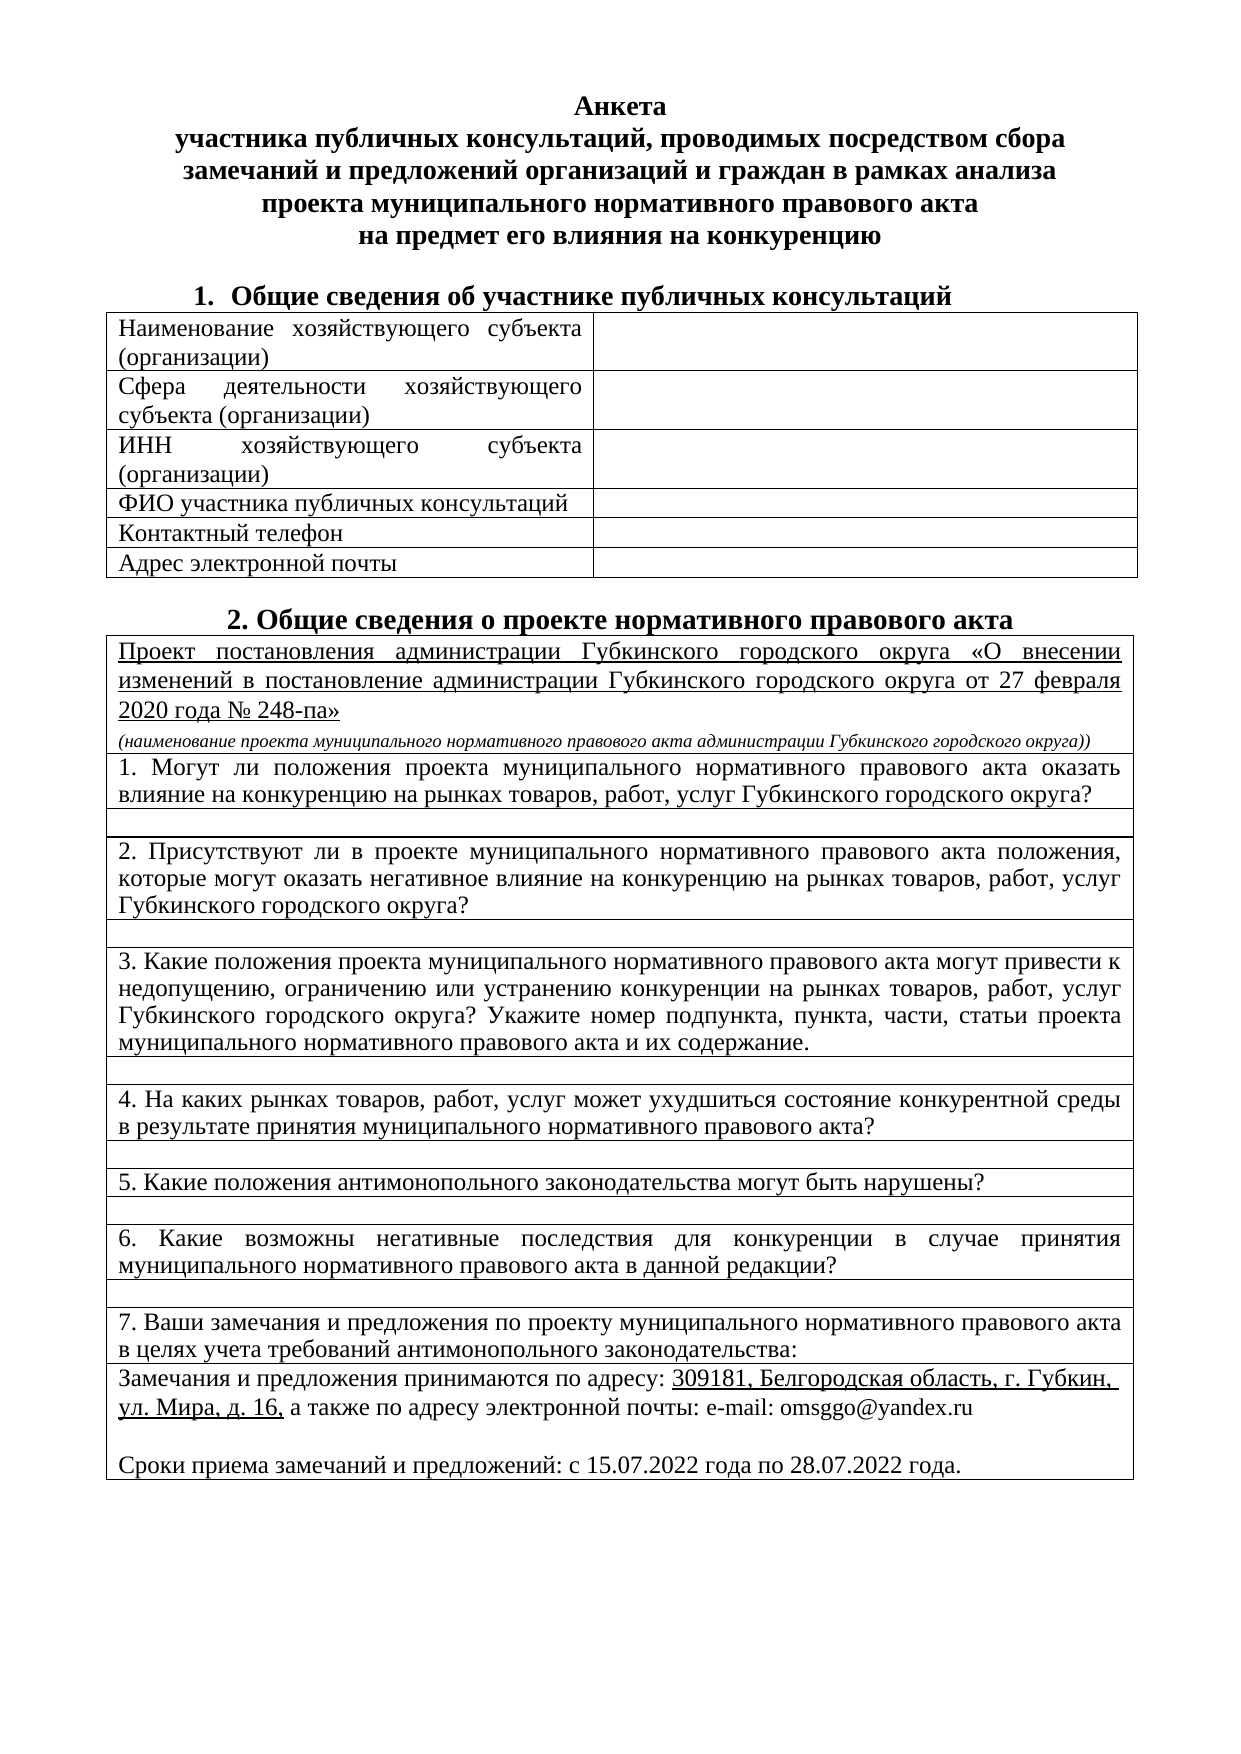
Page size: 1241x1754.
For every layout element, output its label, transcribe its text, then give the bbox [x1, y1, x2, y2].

text участника публичных консультаций, проводимых посредством сбора [118, 121, 1122, 153]
table_cell 2. Присутствуют ли в проекте муниципального нормативного правового акта положения, которые могут оказать негативное влияние на конкуренцию на рынках товаров, работ, услуг Губкинского городского округа? [107, 838, 1133, 919]
table_cell 5. Какие положения антимонопольного законодательства могут быть нарушены? [107, 1169, 1133, 1196]
table_cell 7. Ваши замечания и предложения по проекту муниципального нормативного правового акта в целях учета требований антимонопольного законодательства: [107, 1308, 1133, 1362]
table_cell ИНН хозяйствующего субъекта (организации) [107, 430, 593, 487]
table_cell 6. Какие возможны негативные последствия для конкуренции в случае принятия муниципального нормативного правового акта в данной редакции? [107, 1225, 1133, 1279]
text Анкета [118, 89, 1122, 121]
table_header Наименование хозяйствующего субъекта (организации) [107, 313, 593, 370]
table_cell [594, 548, 1137, 577]
table_cell 1. Могут ли положения проекта муниципального нормативного правового акта оказать влияние на конкуренцию на рынках товаров, работ, услуг Губкинского городского округа? [107, 754, 1133, 808]
table_cell [594, 518, 1137, 547]
text 2. Общие сведения о проекте нормативного правового акта [118, 602, 1122, 635]
text замечаний и предложений организаций и граждан в рамках анализа [118, 153, 1122, 186]
table_cell [107, 1141, 1133, 1168]
table_cell Сфера деятельности хозяйствующего субъекта (организации) [107, 371, 593, 429]
table_cell Замечания и предложения принимаются по адресу: 309181, Белгородская область, г. Губкин, ул. Мира, д. 16, а также по адресу электронной почты: e-mail: omsggo@yandex.ru Сроки приема замечаний и предложений: с 15.07.2022 года по 28.07.2022 года. [107, 1364, 1133, 1479]
table_cell [594, 430, 1137, 487]
table_cell Контактный телефон [107, 518, 593, 547]
table_cell Адрес электронной почты [107, 548, 593, 577]
table_cell [594, 371, 1137, 429]
table_cell 3. Какие положения проекта муниципального нормативного правового акта могут привести к недопущению, ограничению или устранению конкуренции на рынках товаров, работ, услуг Губкинского городского округа? Укажите номер подпункта, пункта, части, статьи проекта муниципального нормативного правового акта и их содержание. [107, 948, 1133, 1056]
list Общие сведения об участнике публичных консультаций [193, 279, 1122, 312]
table_cell ФИО участника публичных консультаций [107, 489, 593, 517]
table_cell [107, 1197, 1133, 1224]
table_cell [107, 1280, 1133, 1307]
table_cell [107, 809, 1133, 836]
table_header Проект постановления администрации Губкинского городского округа «О внесении изменений в постановление администрации Губкинского городского округа от 27 февраля 2020 года № 248-па» (наименование проекта муниципального нормативного правового акта администрации Губкинского городского округа)) [107, 636, 1133, 753]
text проекта муниципального нормативного правового акта [118, 186, 1122, 218]
table_cell [594, 489, 1137, 517]
table_cell [107, 920, 1133, 947]
table_header [594, 313, 1137, 370]
table_cell [107, 1057, 1133, 1084]
text на предмет его влияния на конкуренцию [118, 218, 1122, 251]
table_cell 4. На каких рынках товаров, работ, услуг может ухудшиться состояние конкурентной среды в результате принятия муниципального нормативного правового акта? [107, 1085, 1133, 1139]
